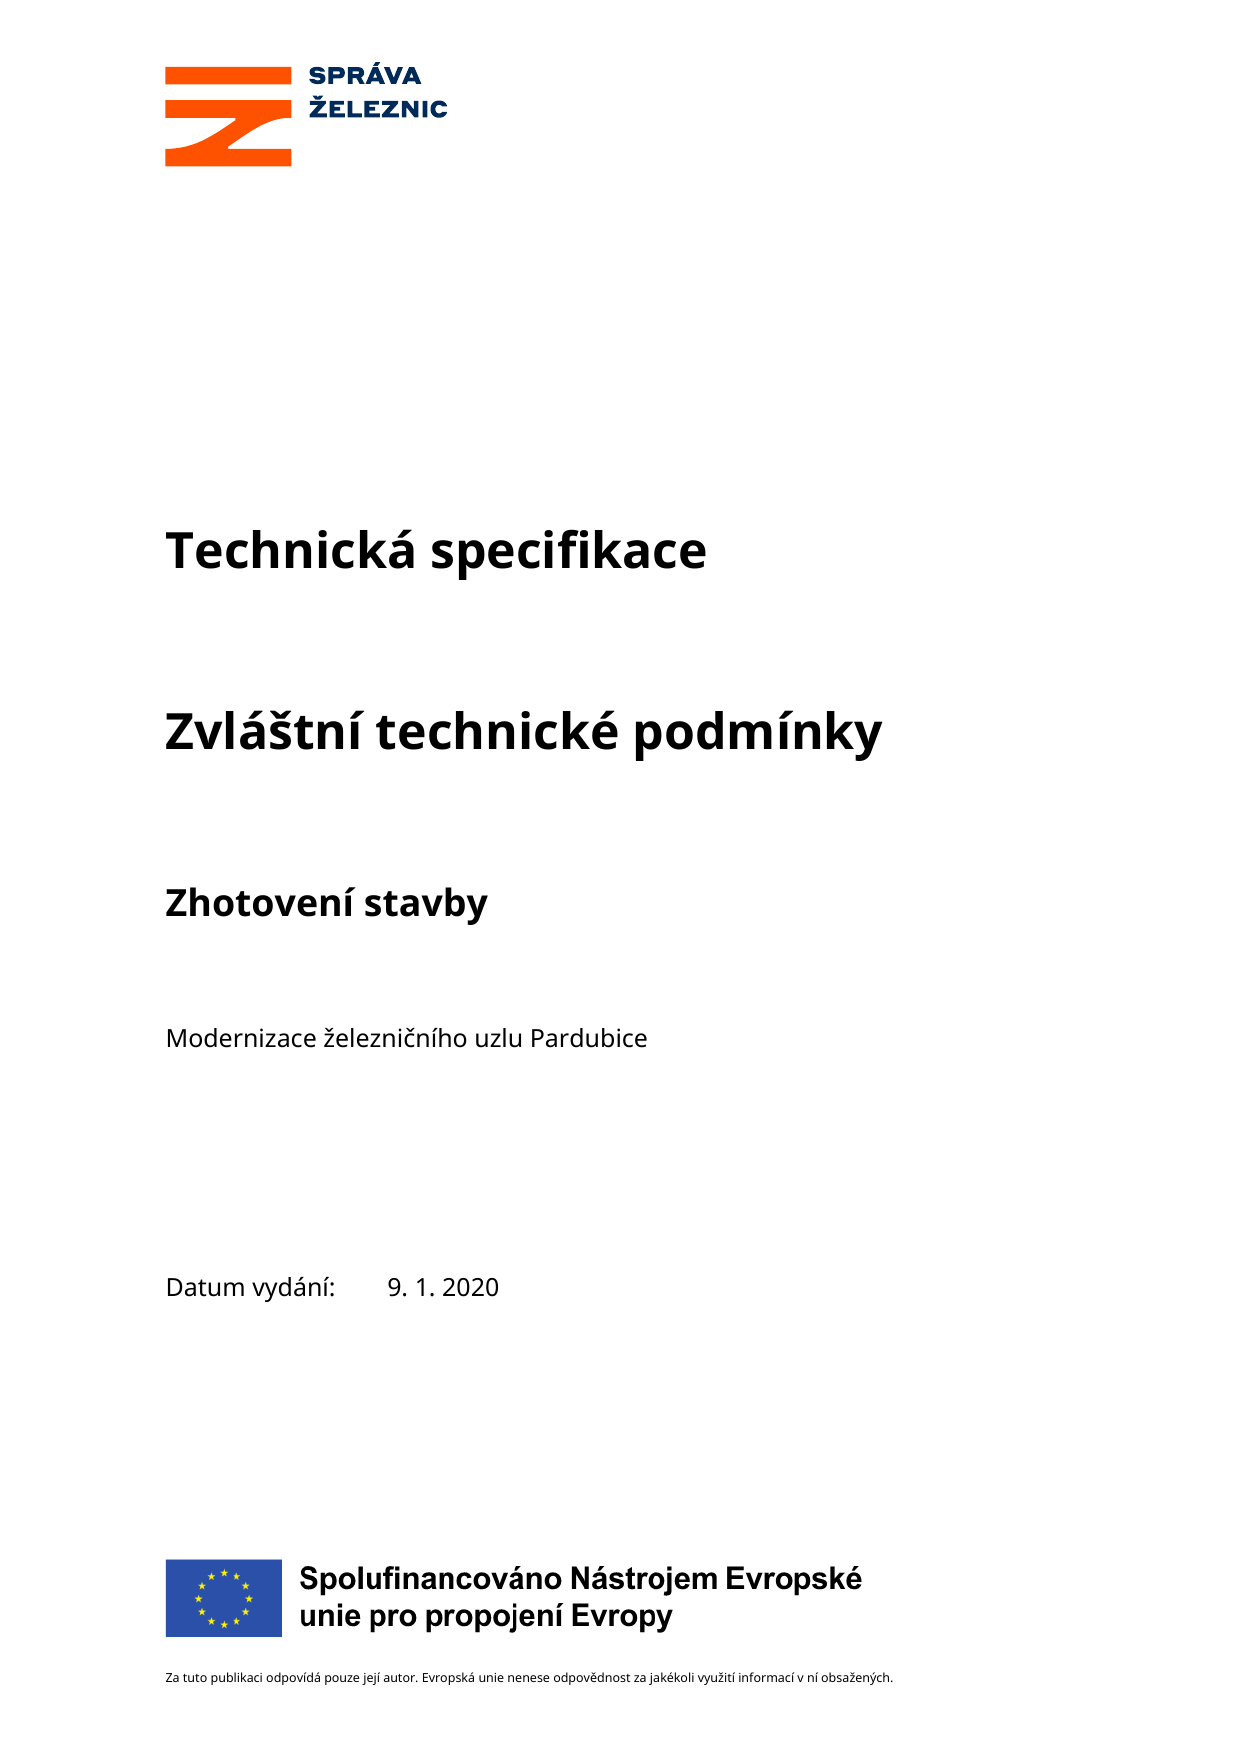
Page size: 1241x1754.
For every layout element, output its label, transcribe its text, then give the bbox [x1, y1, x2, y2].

picture [165, 1559, 865, 1637]
text Datum vydání: 9. 1. 2020 [165, 1270, 1075, 1304]
text Zvláštní technické podmínky [165, 696, 1075, 764]
text Technická specifikace [165, 514, 1075, 583]
text Zhotovení stavby [165, 877, 1075, 928]
